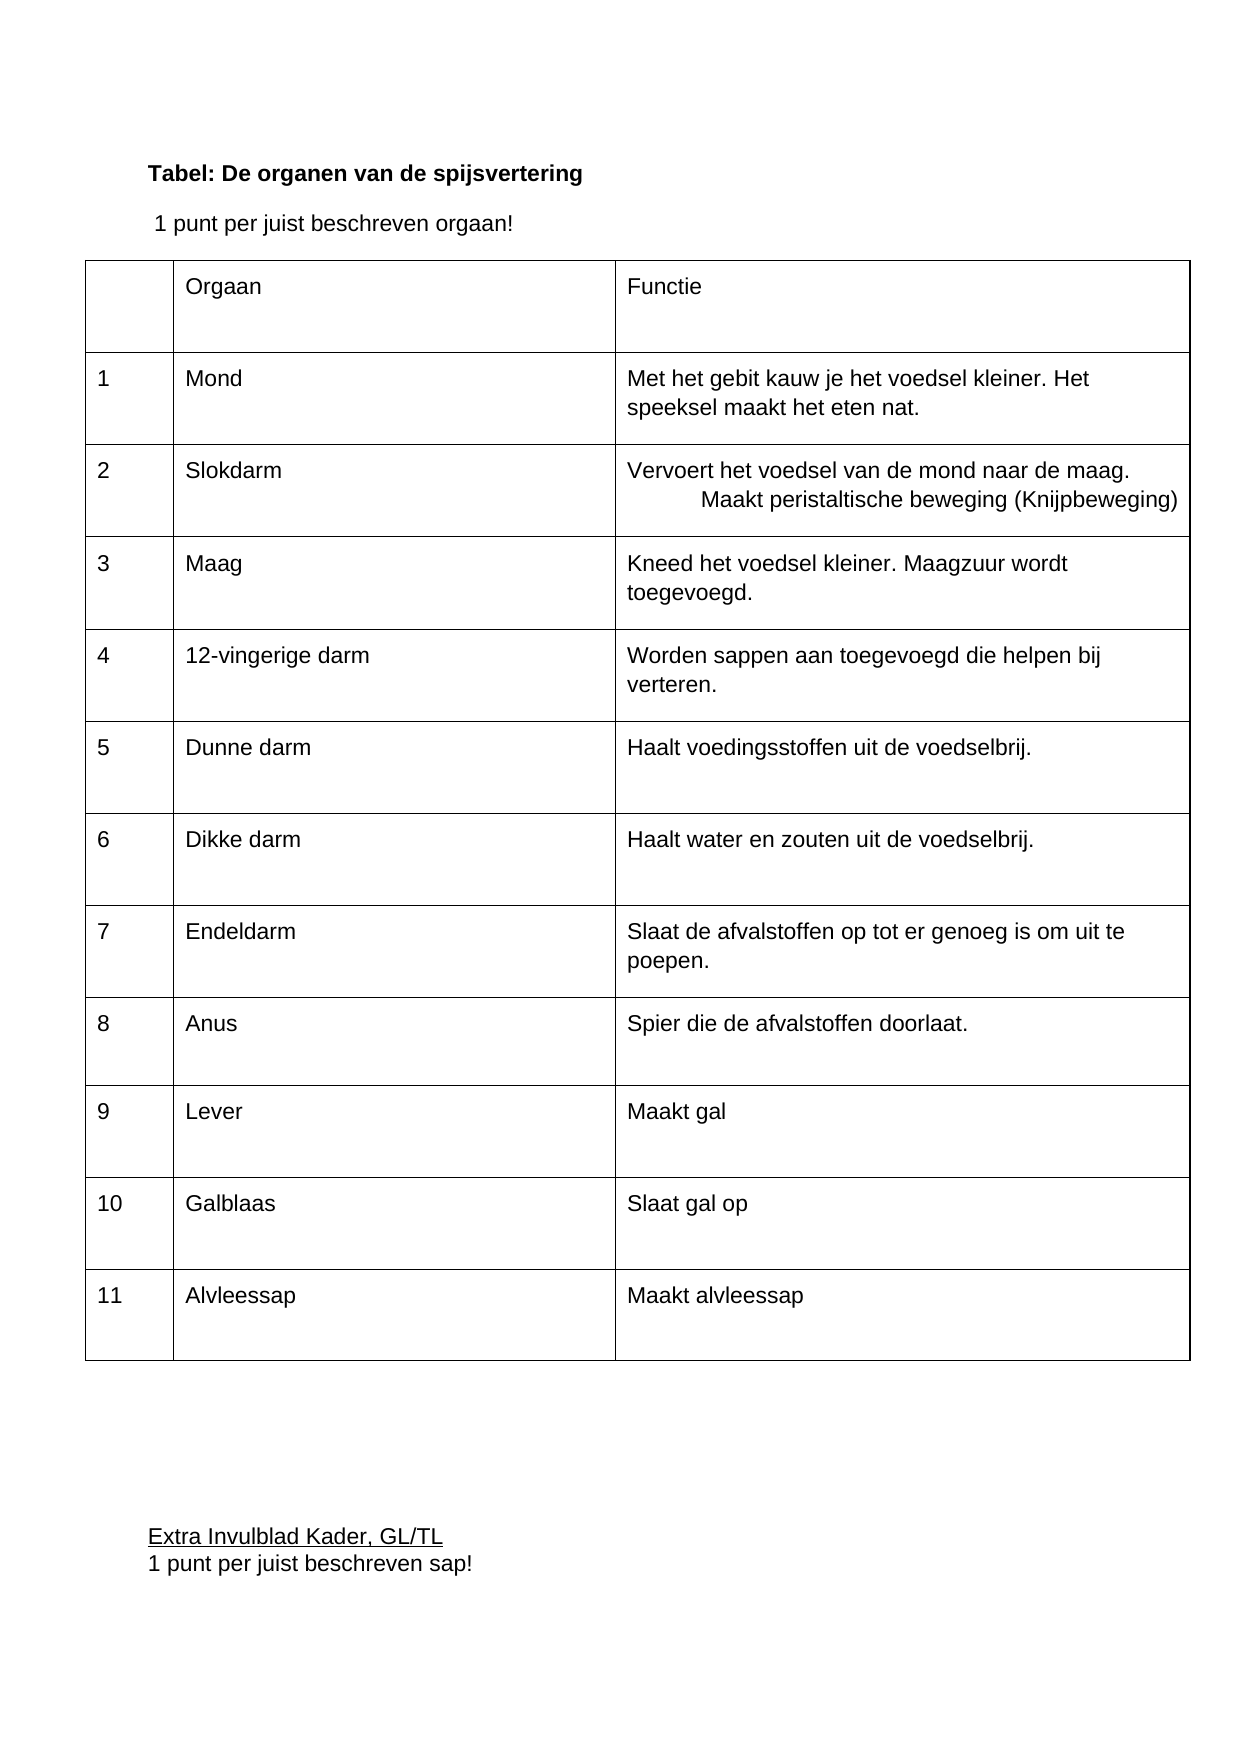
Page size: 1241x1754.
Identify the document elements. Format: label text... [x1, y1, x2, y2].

table_cell 2 [86, 445, 173, 536]
table_cell 7 [86, 906, 173, 997]
table_cell Maakt alvleessap [616, 1270, 1189, 1360]
table_cell 12-vingerige darm [174, 630, 615, 721]
table_cell 8 [86, 998, 173, 1085]
table_cell Slaat gal op [616, 1178, 1189, 1268]
table_cell Spier die de afvalstoffen doorlaat. [616, 998, 1189, 1085]
table_cell Met het gebit kauw je het voedsel kleiner. Het speeksel maakt het eten nat. [616, 353, 1189, 444]
table_cell 3 [86, 537, 173, 628]
table_cell 10 [86, 1178, 173, 1268]
table_cell Slaat de afvalstoffen op tot er genoeg is om uit te poepen. [616, 906, 1189, 997]
table_cell 4 [86, 630, 173, 721]
table_cell Slokdarm [174, 445, 615, 536]
table_cell Kneed het voedsel kleiner. Maagzuur wordt toegevoegd. [616, 537, 1189, 628]
text Tabel: De organen van de spijsvertering [148, 160, 1093, 186]
table_cell Endeldarm [174, 906, 615, 997]
table_cell Dunne darm [174, 722, 615, 813]
table_header Functie [616, 261, 1189, 352]
table_cell Haalt voedingsstoffen uit de voedselbrij. [616, 722, 1189, 813]
table_header [86, 261, 173, 352]
table_cell Haalt water en zouten uit de voedselbrij. [616, 814, 1189, 904]
text Extra Invulblad Kader, GL/TL [148, 1523, 1093, 1549]
table_cell 6 [86, 814, 173, 904]
table_cell Alvleessap [174, 1270, 615, 1360]
table_cell 5 [86, 722, 173, 813]
table_cell Anus [174, 998, 615, 1085]
table_cell 1 [86, 353, 173, 444]
table_cell Maakt gal [616, 1086, 1189, 1177]
table_cell Maag [174, 537, 615, 628]
table_cell 11 [86, 1270, 173, 1360]
table_cell Mond [174, 353, 615, 444]
table_cell Vervoert het voedsel van de mond naar de maag. Maakt peristaltische beweging (Knijpbeweging) [616, 445, 1189, 536]
table_cell Galblaas [174, 1178, 615, 1268]
table_cell Worden sappen aan toegevoegd die helpen bij verteren. [616, 630, 1189, 721]
table_cell 9 [86, 1086, 173, 1177]
table_cell Dikke darm [174, 814, 615, 904]
table_cell Lever [174, 1086, 615, 1177]
text 1 punt per juist beschreven orgaan! [148, 210, 1093, 236]
text 1 punt per juist beschreven sap! [148, 1549, 1093, 1576]
table_header Orgaan [174, 261, 615, 352]
